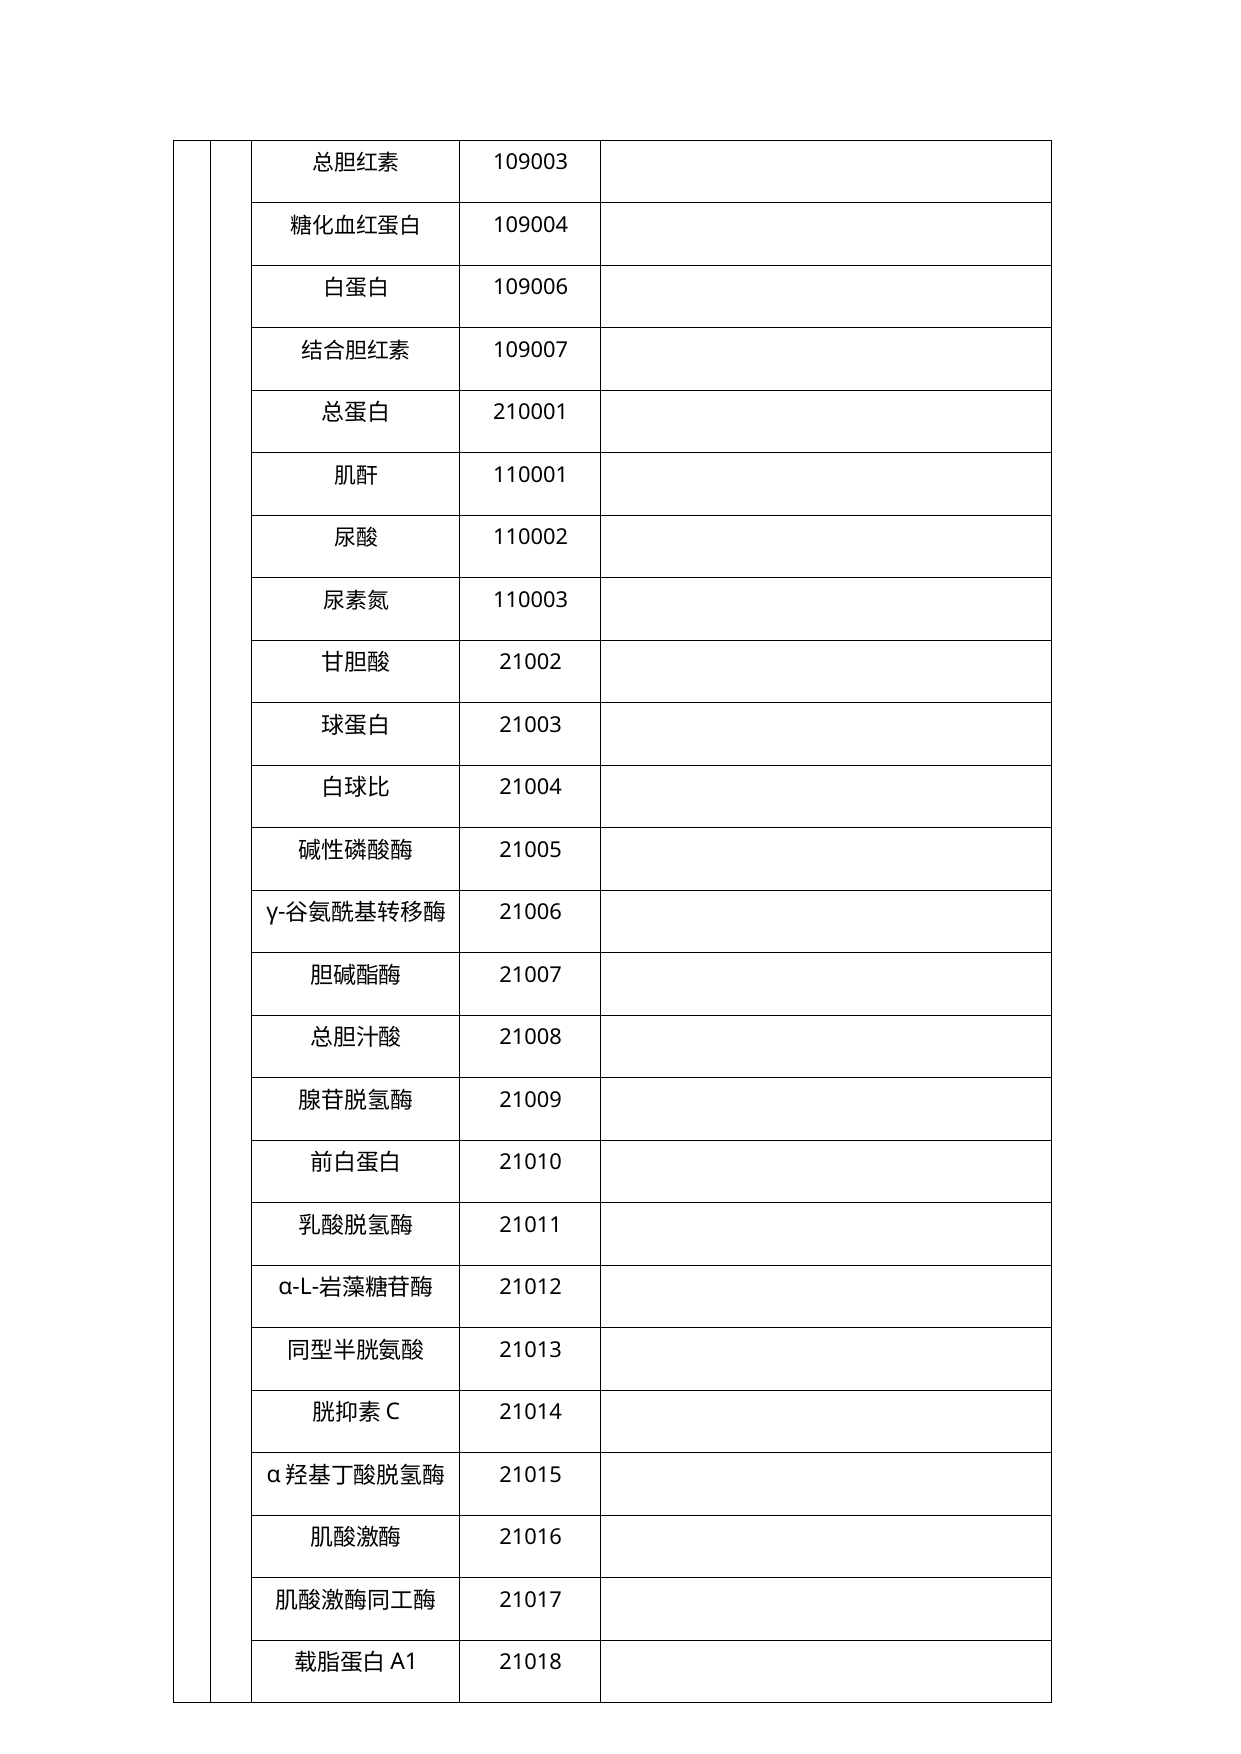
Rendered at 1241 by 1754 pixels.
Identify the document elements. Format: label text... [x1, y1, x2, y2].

table_cell [601, 391, 1051, 452]
table_cell 21008 [460, 1016, 600, 1077]
table_cell [601, 641, 1051, 702]
table_cell [601, 578, 1051, 639]
table_cell 总蛋白 [252, 391, 459, 452]
table_cell [601, 1078, 1051, 1139]
table_cell 21010 [460, 1141, 600, 1202]
table_cell α-L-岩藻糖苷酶 [252, 1266, 459, 1327]
table_cell [601, 453, 1051, 514]
table_cell 109006 [460, 266, 600, 327]
table_cell 球蛋白 [252, 703, 459, 764]
table_cell [601, 1516, 1051, 1577]
table_cell 210001 [460, 391, 600, 452]
table_cell 21009 [460, 1078, 600, 1139]
table_cell 21006 [460, 891, 600, 952]
table_cell 胆碱酯酶 [252, 953, 459, 1014]
table_cell α羟基丁酸脱氢酶 [252, 1453, 459, 1514]
table_cell 肌酐 [252, 453, 459, 514]
table_cell 110003 [460, 578, 600, 639]
table_cell 21005 [460, 828, 600, 889]
table_cell [601, 1016, 1051, 1077]
table_cell 同型半胱氨酸 [252, 1328, 459, 1389]
table_cell 21017 [460, 1578, 600, 1639]
table_cell [601, 1391, 1051, 1452]
table_cell [601, 1578, 1051, 1639]
table_cell 109003 [460, 141, 600, 202]
table_cell 前白蛋白 [252, 1141, 459, 1202]
table_cell 腺苷脱氢酶 [252, 1078, 459, 1139]
table_cell [601, 828, 1051, 889]
table_cell 21018 [460, 1641, 600, 1702]
table_cell [601, 141, 1051, 202]
table_cell 胱抑素C [252, 1391, 459, 1452]
table_cell 21013 [460, 1328, 600, 1389]
table_cell [601, 953, 1051, 1014]
table_cell 21007 [460, 953, 600, 1014]
table_cell [601, 766, 1051, 827]
table_cell [601, 1266, 1051, 1327]
table_cell 总胆红素 [252, 141, 459, 202]
table_cell [601, 1453, 1051, 1514]
table_cell γ-谷氨酰基转移酶 [252, 891, 459, 952]
table_cell 乳酸脱氢酶 [252, 1203, 459, 1264]
table_cell [601, 1203, 1051, 1264]
table_cell 载脂蛋白A1 [252, 1641, 459, 1702]
table_cell 21003 [460, 703, 600, 764]
table_cell [601, 1641, 1051, 1702]
table_cell 109004 [460, 203, 600, 264]
table_cell [601, 1328, 1051, 1389]
table_cell 110002 [460, 516, 600, 577]
table_cell 21012 [460, 1266, 600, 1327]
table_cell 尿素氮 [252, 578, 459, 639]
table_cell [601, 203, 1051, 264]
table_cell 21016 [460, 1516, 600, 1577]
table_cell 甘胆酸 [252, 641, 459, 702]
table_cell 白球比 [252, 766, 459, 827]
table_cell 肌酸激酶同工酶 [252, 1578, 459, 1639]
table_cell [601, 703, 1051, 764]
table_cell 白蛋白 [252, 266, 459, 327]
table_cell 结合胆红素 [252, 328, 459, 389]
table_cell 21011 [460, 1203, 600, 1264]
table_cell [601, 266, 1051, 327]
table_cell 21004 [460, 766, 600, 827]
table_cell 21002 [460, 641, 600, 702]
table_cell 110001 [460, 453, 600, 514]
table_cell 109007 [460, 328, 600, 389]
table_cell 糖化血红蛋白 [252, 203, 459, 264]
table_cell 21014 [460, 1391, 600, 1452]
table_cell [601, 891, 1051, 952]
table_cell [601, 328, 1051, 389]
table_cell [601, 1141, 1051, 1202]
table_cell 尿酸 [252, 516, 459, 577]
table_cell 肌酸激酶 [252, 1516, 459, 1577]
table_cell [601, 516, 1051, 577]
table_cell 21015 [460, 1453, 600, 1514]
table_cell 碱性磷酸酶 [252, 828, 459, 889]
table_cell 总胆汁酸 [252, 1016, 459, 1077]
